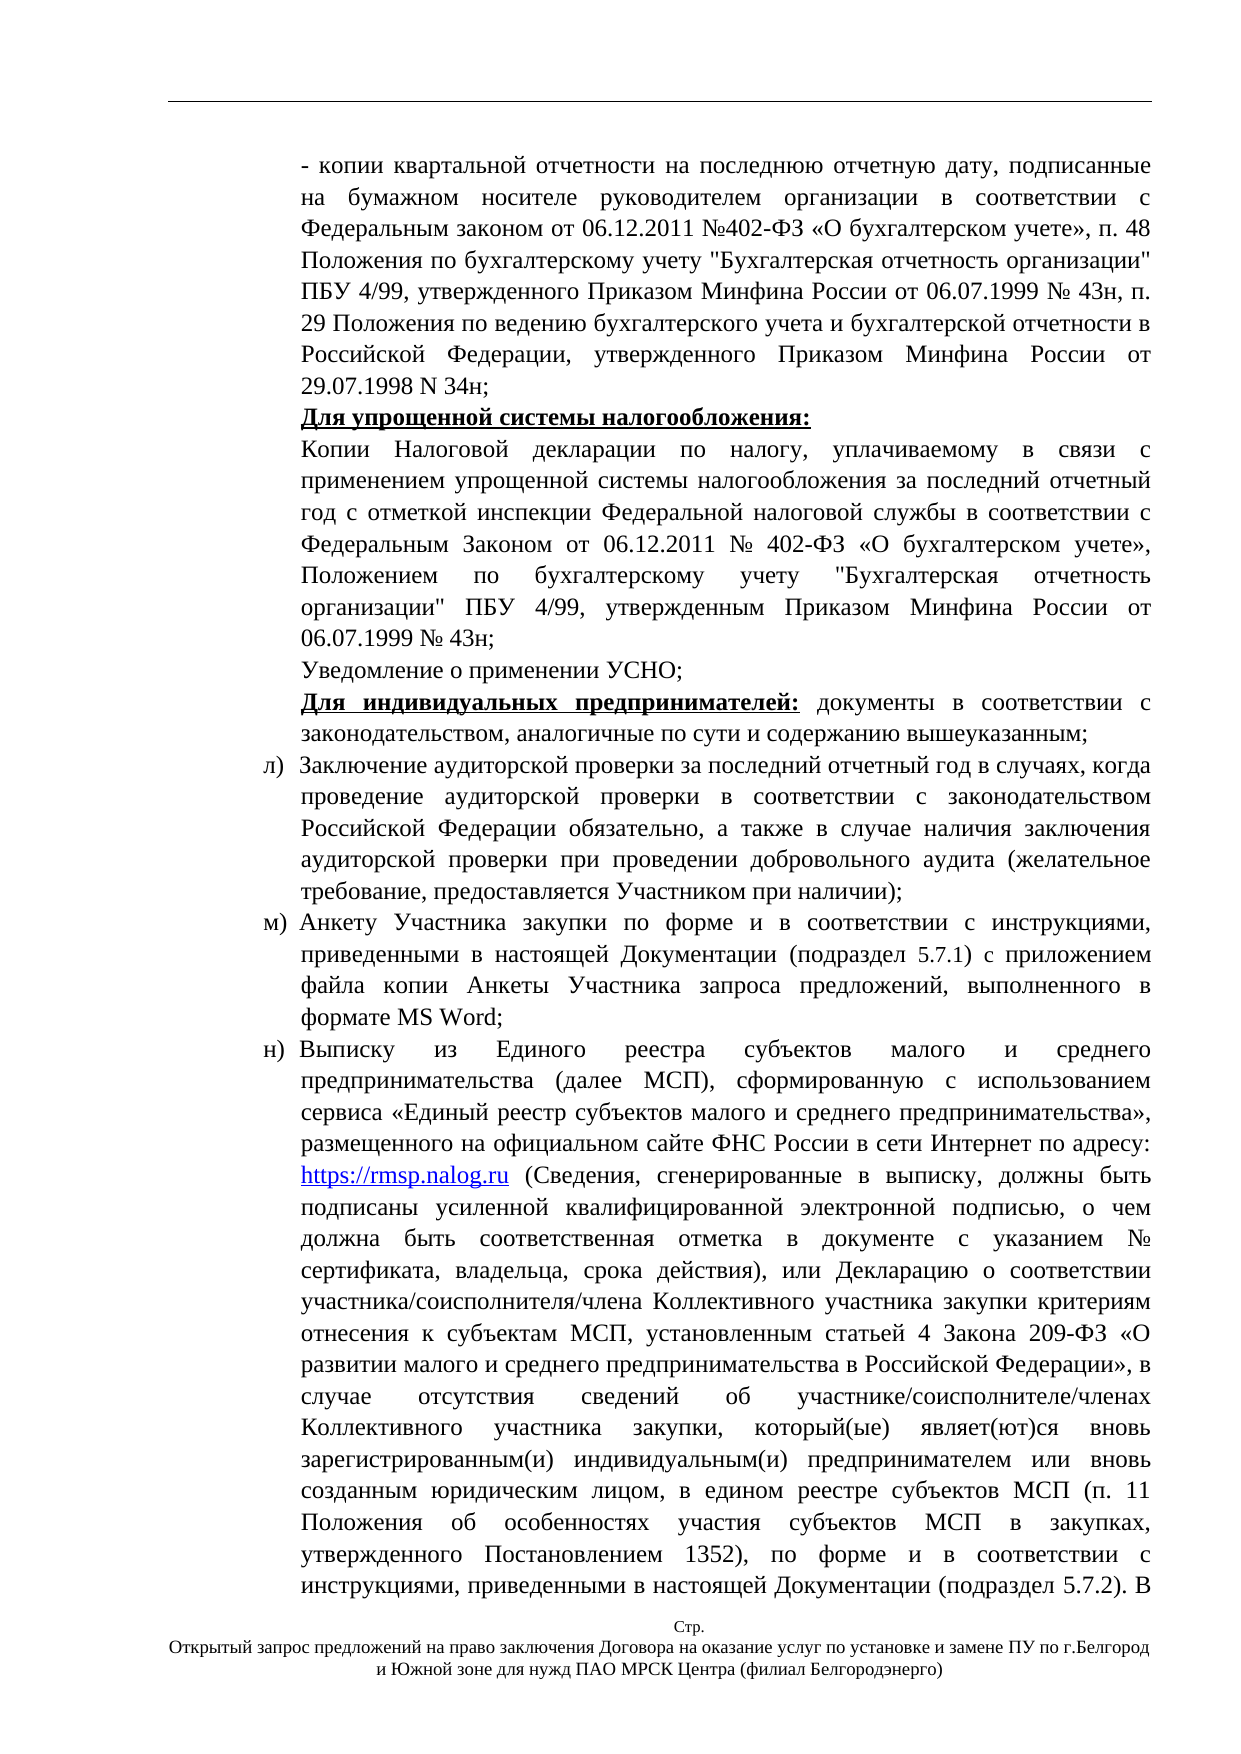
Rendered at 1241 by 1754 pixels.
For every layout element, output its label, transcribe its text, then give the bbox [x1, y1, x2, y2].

text Уведомление о применении УСНО; [301, 655, 1152, 684]
text Копии Налоговой декларации по налогу, уплачиваемому в связи с применением упрощенной системы налогообложения за последний отчетный год с отметкой инспекции Федеральной налоговой службы в соответствии с Федеральным Законом от 06.12.2011 № 402-ФЗ «О бухгалтерском учете», Положением по бухгалтерскому учету "Бухгалтерская отчетность организации" ПБУ 4/99, утвержденным Приказом Минфина России от 06.07.1999 № 43н; [301, 434, 1152, 652]
list Заключение аудиторской проверки за последний отчетный год в случаях, когда проведение аудиторской проверки в соответствии с законодательством Российской Федерации обязательно, а также в случае наличия заключения аудиторской проверки при проведении добровольного аудита (желательное требование, предоставляется Участником при наличии); [263, 750, 1152, 905]
list Анкету Участника закупки по форме и в соответствии с инструкциями, приведенными в настоящей Документации (подраздел 5.7.1) с приложением файла копии Анкеты Участника запроса предложений, выполненного в формате MS Word; [263, 907, 1152, 1031]
text Для упрощенной системы налогообложения: [301, 402, 1152, 431]
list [263, 1034, 1152, 1599]
text - копии квартальной отчетности на последнюю отчетную дату, подписанные на бумажном носителе руководителем организации в соответствии с Федеральным законом от 06.12.2011 №402-ФЗ «О бухгалтерском учете», п. 48 Положения по бухгалтерскому учету "Бухгалтерская отчетность организации" ПБУ 4/99, утвержденного Приказом Минфина России от 06.07.1999 № 43н, п. 29 Положения по ведению бухгалтерского учета и бухгалтерской отчетности в Российской Федерации, утвержденного Приказом Минфина России от 29.07.1998 N 34н; [301, 150, 1152, 400]
text Для индивидуальных предпринимателей: документы в соответствии с законодательством, аналогичные по сути и содержанию вышеуказанным; [301, 687, 1152, 747]
